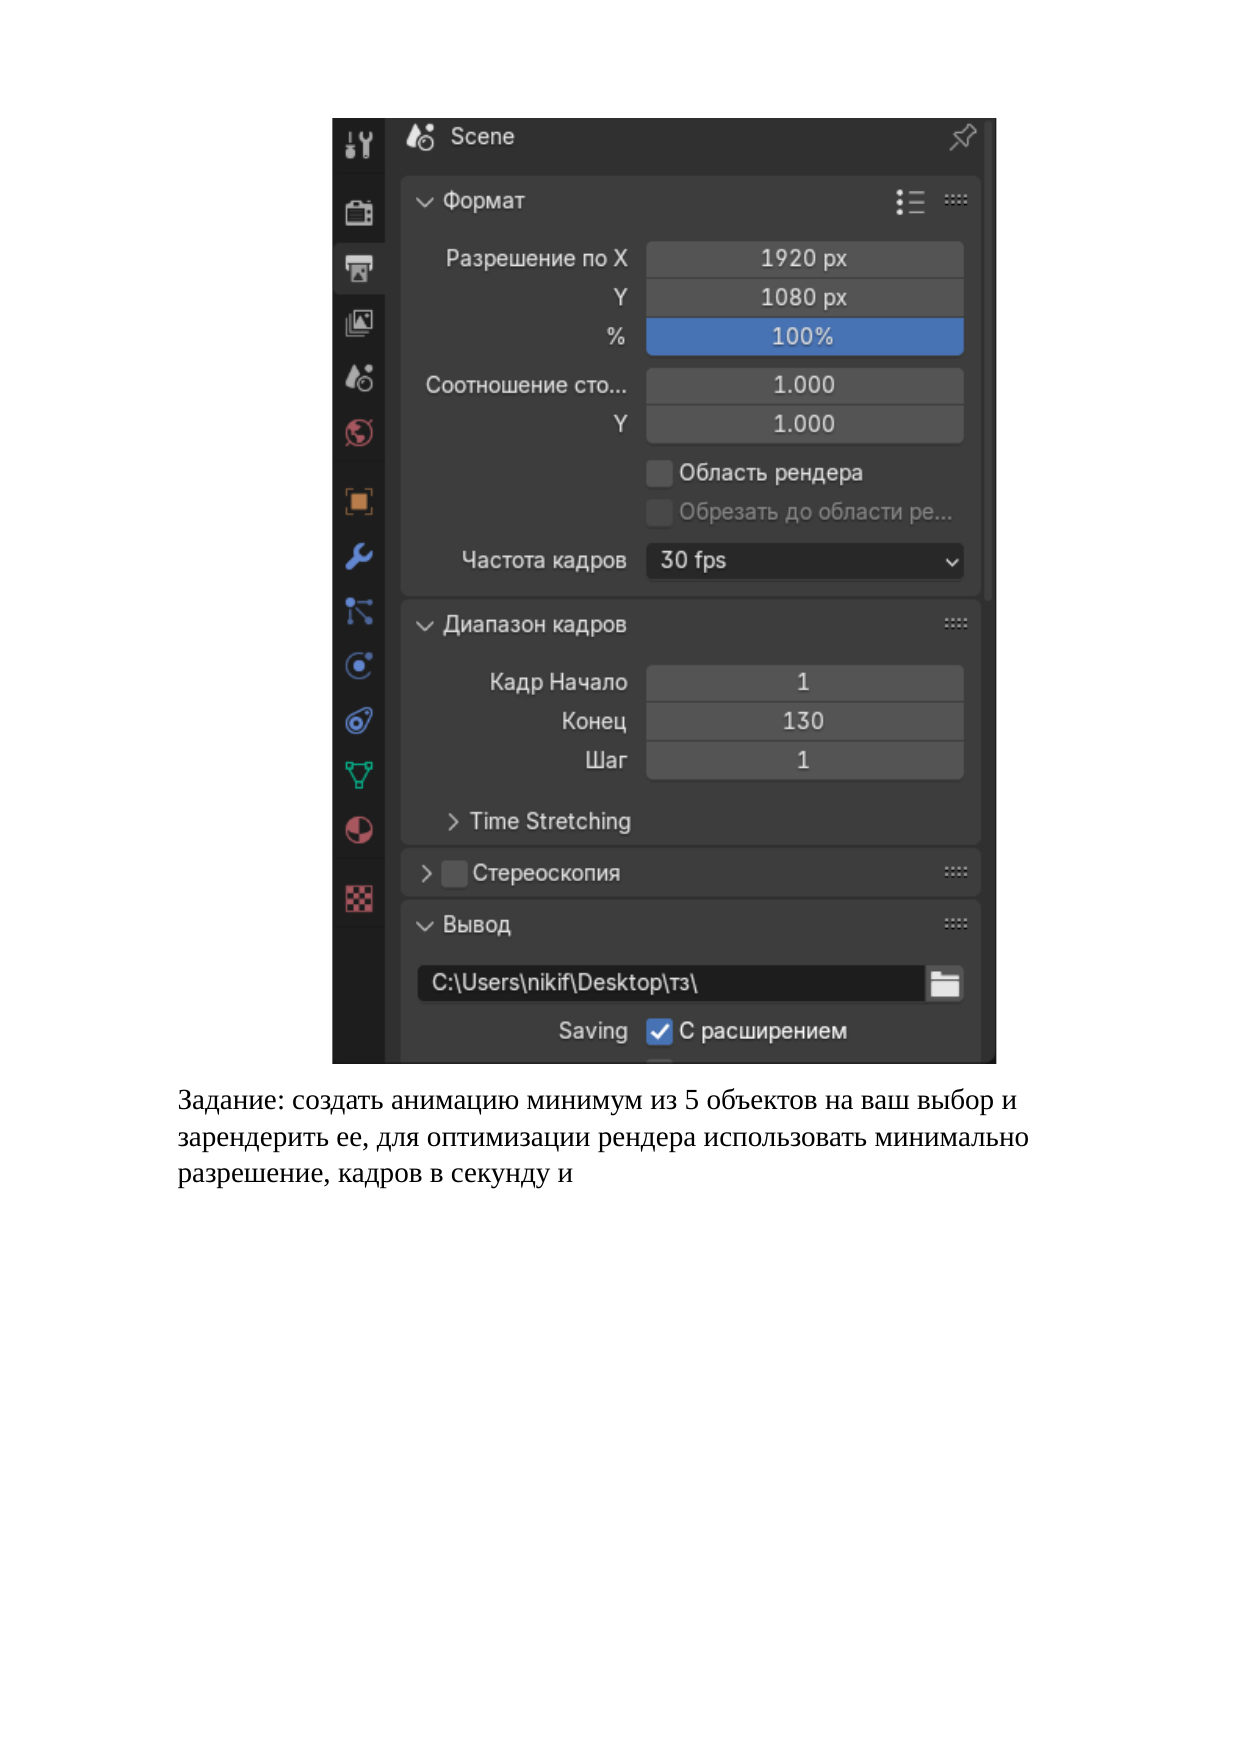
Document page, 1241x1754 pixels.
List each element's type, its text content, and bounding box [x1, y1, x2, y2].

text Задание: создать анимацию минимум из 5 объектов на ваш выбор и зарендерить ее, для оптимизации рендера использовать минимально разрешение, кадров в секунду и [177, 1082, 1152, 1188]
picture [332, 118, 997, 1064]
